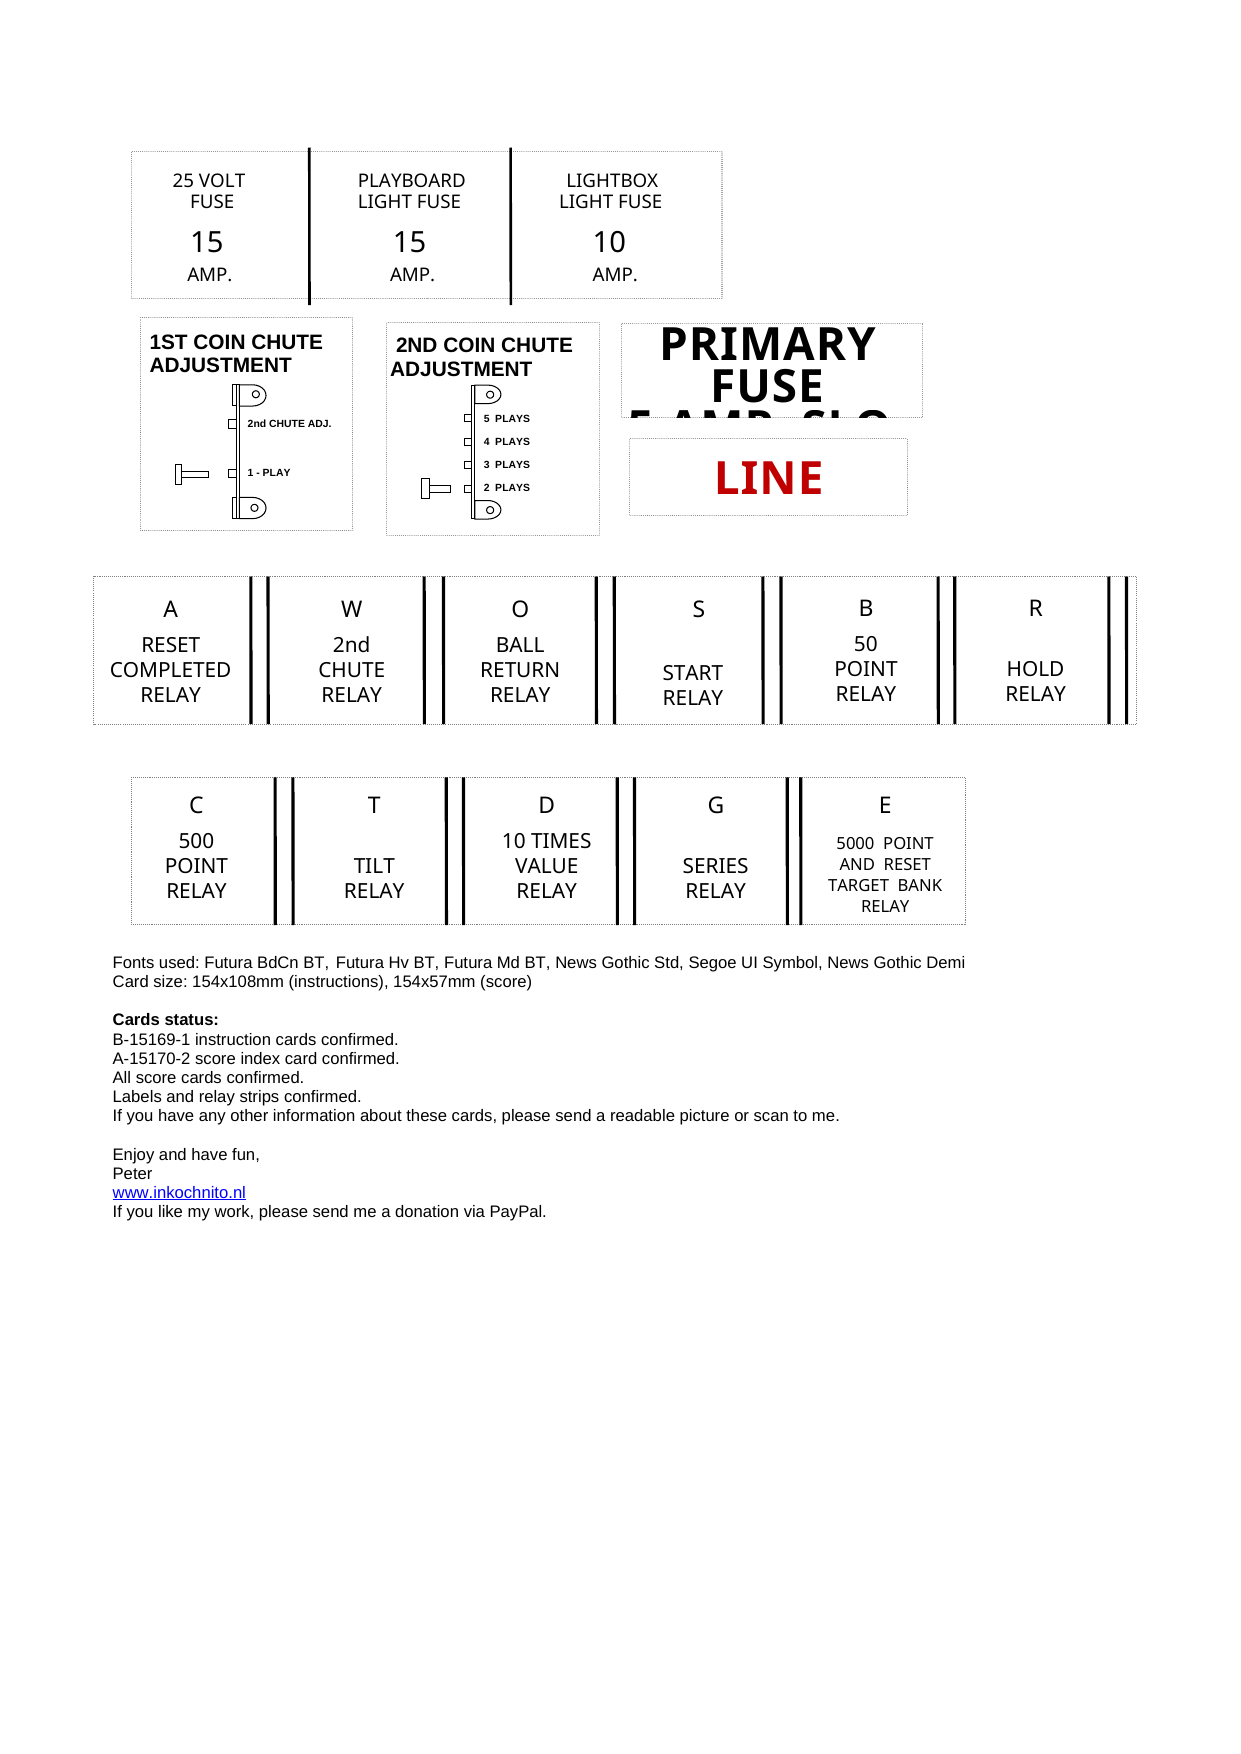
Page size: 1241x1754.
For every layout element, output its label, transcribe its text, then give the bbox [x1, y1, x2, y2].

text Fonts used: Futura BdCn BT, Futura Hv BT, Futura Md BT, News Gothic Std, Segoe UI Symbol, News Gothic Demi [112, 953, 1144, 972]
text Enjoy and have fun, [112, 1144, 1144, 1163]
text Cards status: [112, 1010, 1144, 1029]
text B-15169-1 instruction cards confirmed. [112, 1029, 1144, 1048]
text Card size: 154x108mm (instructions), 154x57mm (score) [112, 972, 1144, 991]
text All score cards confirmed. [112, 1068, 1144, 1087]
text If you have any other information about these cards, please send a readable picture or scan to me. [112, 1106, 1144, 1125]
text Peter [112, 1163, 1144, 1183]
text If you like my work, please send me a donation via PayPal. [112, 1202, 1144, 1221]
text A-15170-2 score index card confirmed. [112, 1048, 1144, 1068]
text www.inkochnito.nl [112, 1183, 1144, 1202]
text Labels and relay strips confirmed. [112, 1087, 1144, 1106]
